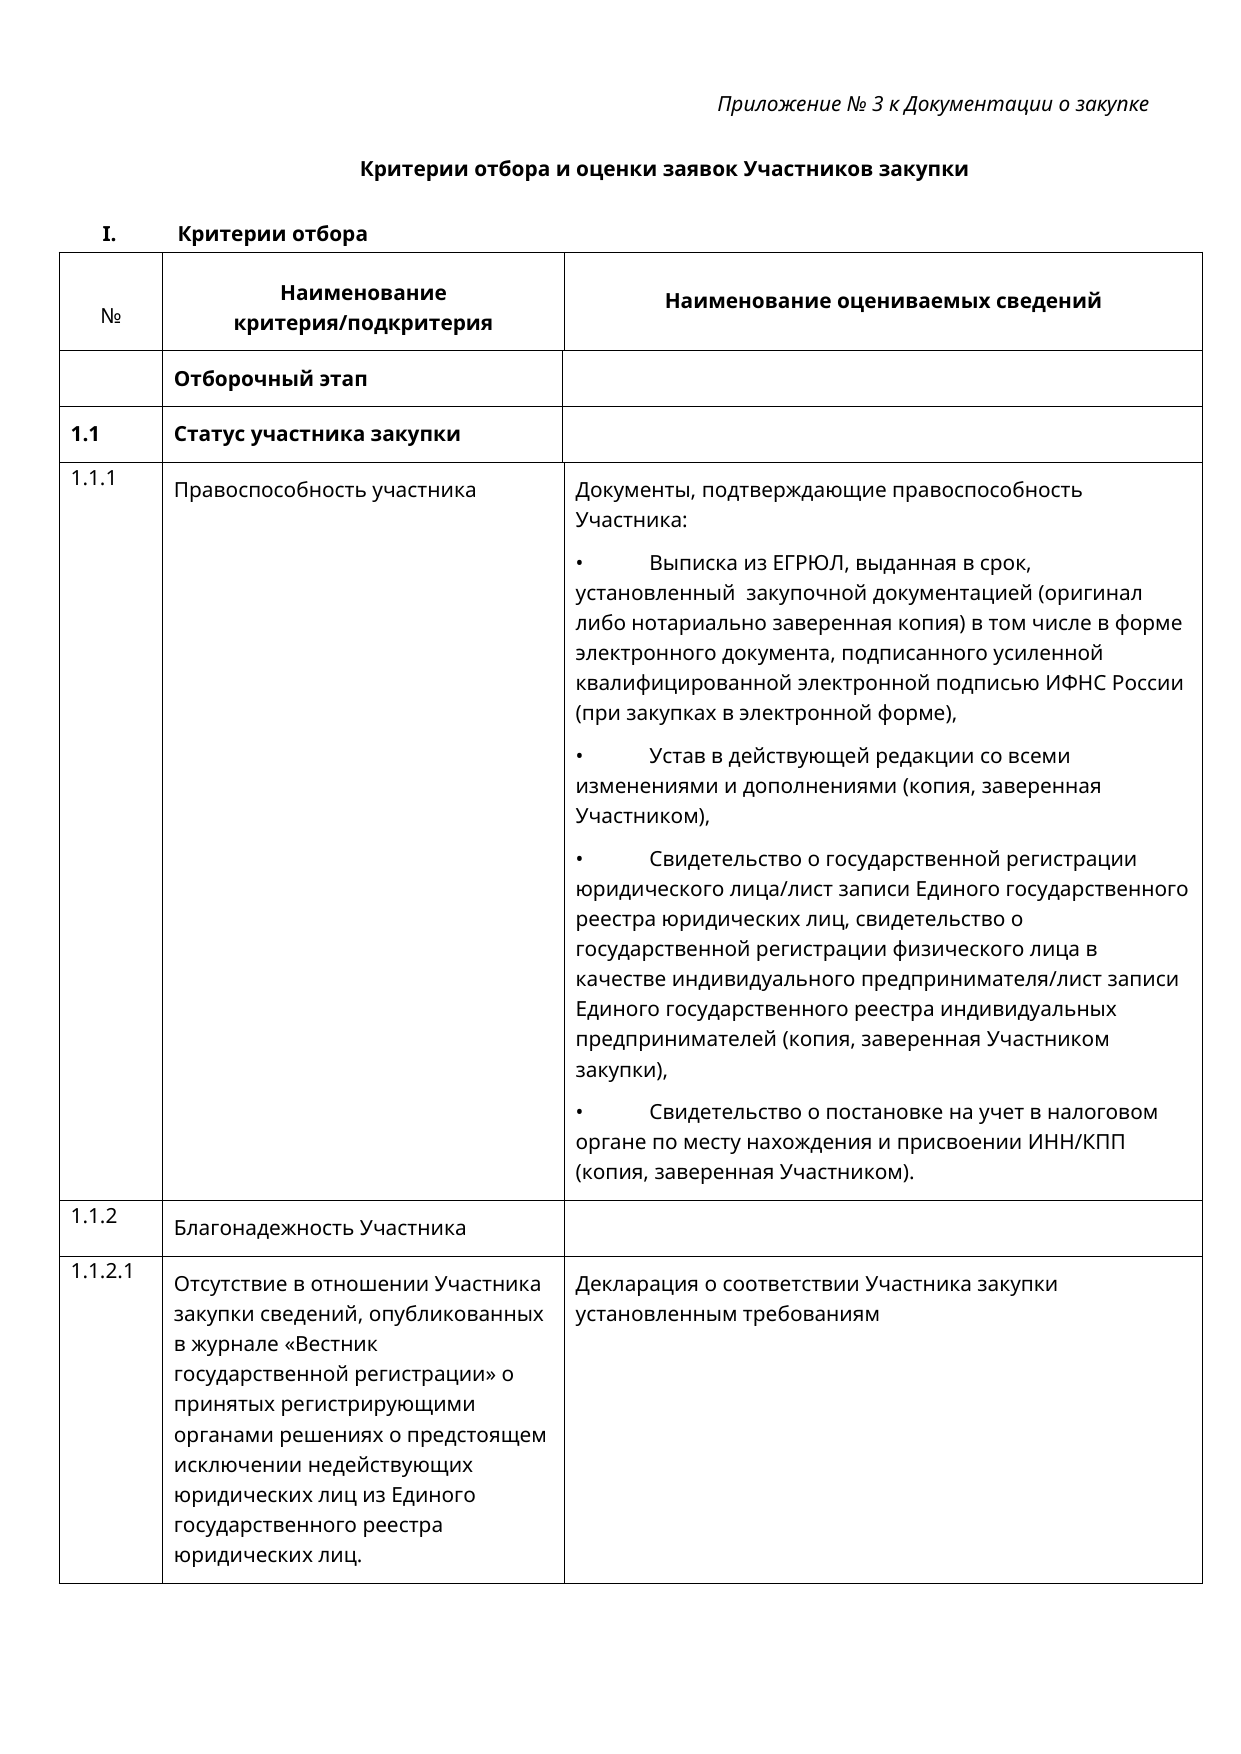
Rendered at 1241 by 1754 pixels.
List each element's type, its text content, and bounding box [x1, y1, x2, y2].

table_cell [563, 351, 1202, 406]
list Критерии отбора и оценки заявок Участников закупки [177, 154, 1152, 182]
table_cell Отборочный этап [163, 351, 562, 406]
table_cell Благонадежность Участника [163, 1201, 564, 1256]
list Критерии отбора [102, 219, 1152, 247]
table_cell [565, 1201, 1202, 1256]
list Приложение № 3 к Документации о закупке [252, 89, 1152, 117]
table_cell 1.1.2.1 [60, 1257, 162, 1582]
table_cell Отсутствие в отношении Участника закупки сведений, опубликованных в журнале «Вестник государственной регистрации» о принятых регистрирующими органами решениях о предстоящем исключении недействующих юридических лиц из Единого государственного реестра юридических лиц. [163, 1257, 564, 1582]
table_cell 1.1.2 [60, 1201, 162, 1256]
table_header Наименование критерия/подкритерия [163, 253, 564, 350]
table_header № [60, 253, 162, 350]
table_cell 1.1 [60, 407, 162, 462]
table_cell 1.1.1 [60, 463, 162, 1200]
table_cell [60, 351, 162, 406]
table_cell [563, 407, 1202, 462]
table_cell Статус участника закупки [163, 407, 562, 462]
table_header Наименование оцениваемых сведений [565, 253, 1202, 350]
table_cell Декларация о соответствии Участника закупки установленным требованиям [565, 1257, 1202, 1582]
table_cell Документы, подтверждающие правоспособность Участника: • Выписка из ЕГРЮЛ, выданная в срок, установленный закупочной документацией (оригинал либо нотариально заверенная копия) в том числе в форме электронного документа, подписанного усиленной квалифицированной электронной подписью ИФНС России (при закупках в электронной форме), • Устав в действующей редакции со всеми изменениями и дополнениями (копия, заверенная Участником), • Свидетельство о государственной регистрации юридического лица/лист записи Единого государственного реестра юридических лиц, свидетельство о государственной регистрации физического лица в качестве индивидуального предпринимателя/лист записи Единого государственного реестра индивидуальных предпринимателей (копия, заверенная Участником закупки), • Свидетельство о постановке на учет в налоговом органе по месту нахождения и присвоении ИНН/КПП (копия, заверенная Участником). [565, 463, 1202, 1200]
table_cell Правоспособность участника [163, 463, 564, 1200]
